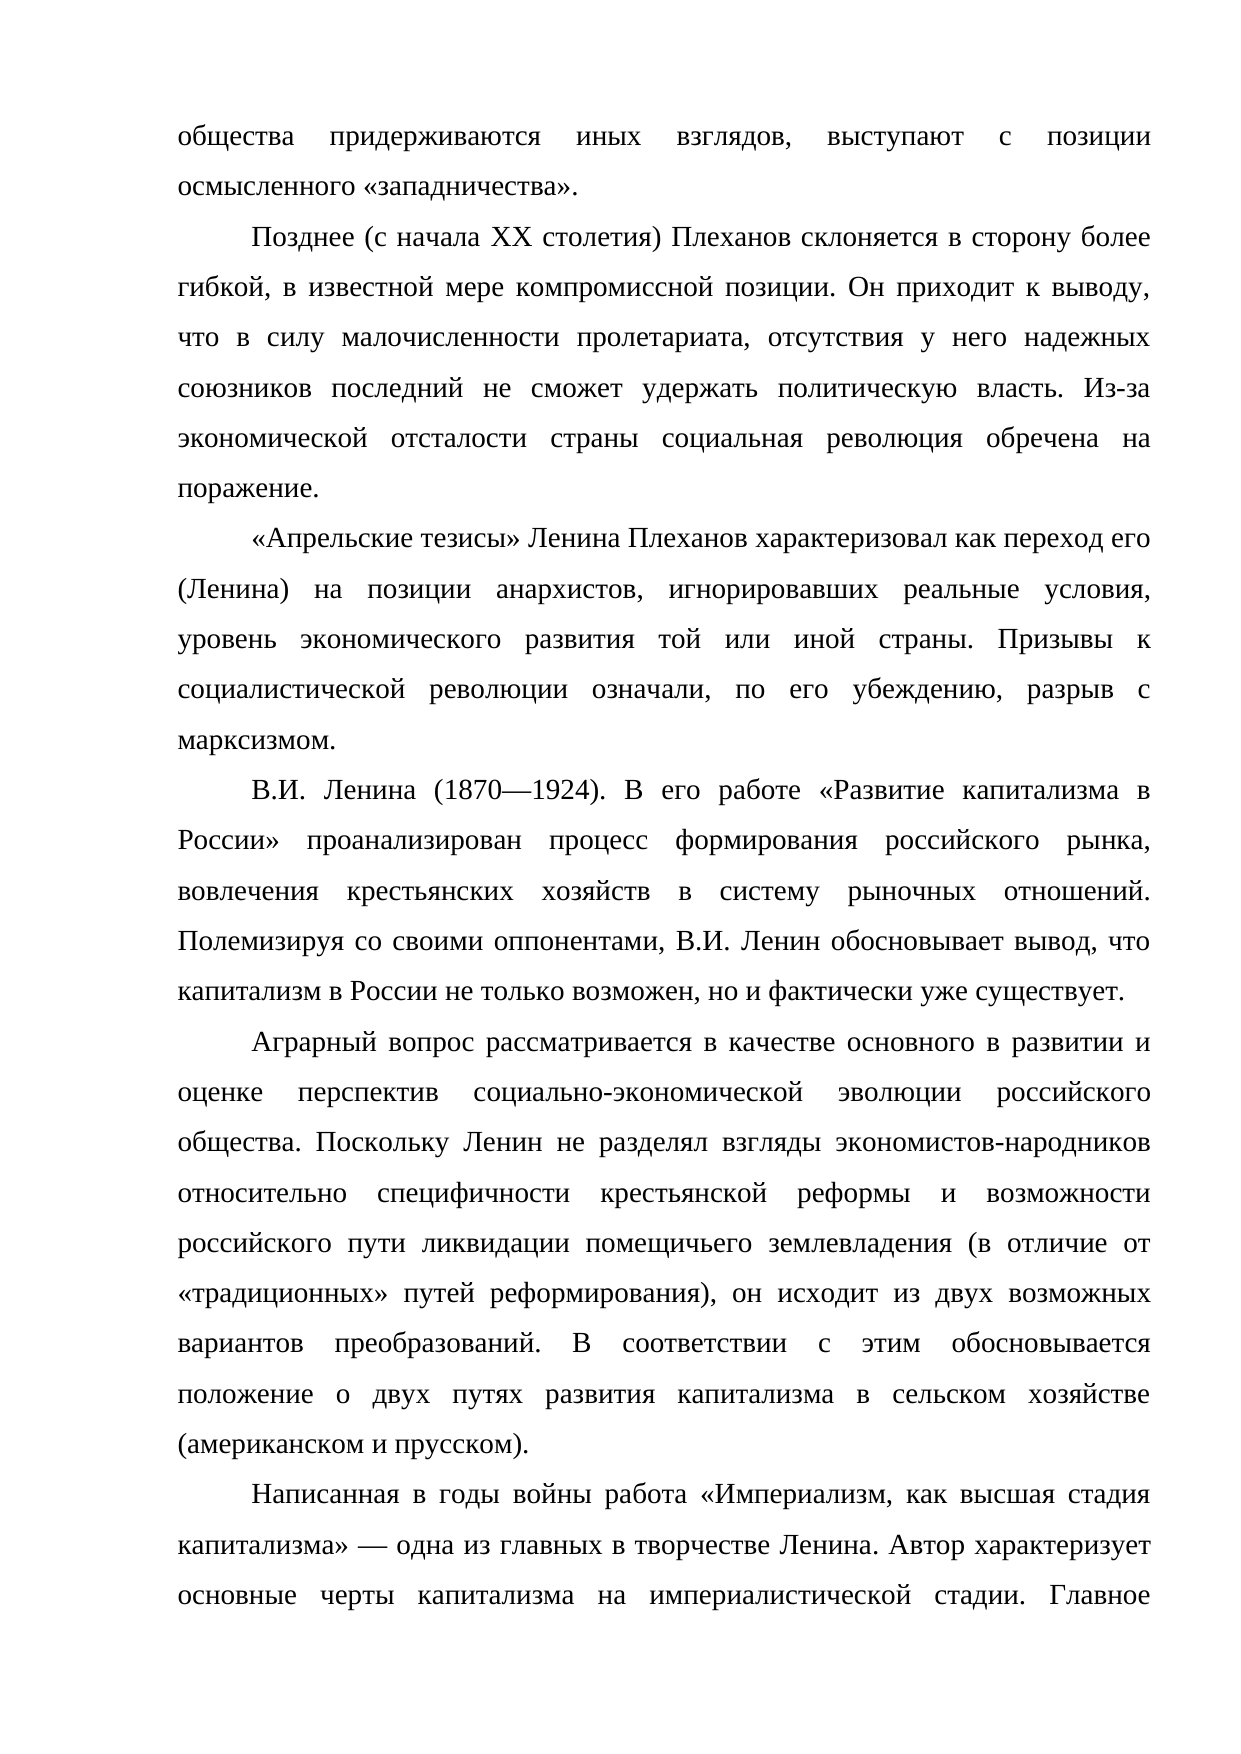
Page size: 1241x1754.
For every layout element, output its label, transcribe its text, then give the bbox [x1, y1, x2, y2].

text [177, 1477, 1152, 1611]
text Аграрный вопрос рассматривается в качестве основного в развитии и оценке перспектив социально-экономической эволюции российского общества. Поскольку Ленин не разделял взгляды экономистов-народников относительно специфичности крестьянской реформы и возможности российского пути ликвидации помещичьего землевладения (в отличие от «традиционных» путей реформирования), он исходит из двух возможных вариантов преобразований. В соответствии с этим обосновывается положение о двух путях развития капитализма в сельском хозяйстве (американском и прусском). [177, 1024, 1152, 1460]
text Позднее (с начала XX столетия) Плеханов склоняется в сторону более гибкой, в известной мере компромиссной позиции. Он приходит к выводу, что в силу малочисленности пролетариата, отсутствия у него надежных союзников последний не сможет удержать политическую власть. Из-за экономической отсталости страны социальная революция обречена на поражение. [177, 219, 1152, 504]
text «Апрельские тезисы» Ленина Плеханов характеризовал как переход его (Ленина) на позиции анархистов, игнорировавших реальные условия, уровень экономического развития той или иной страны. Призывы к социалистической революции означали, по его убеждению, разрыв с марксизмом. [177, 521, 1152, 755]
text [177, 118, 1152, 202]
text В.И. Ленина (1870—1924). В его работе «Развитие капитализма в России» проанализирован процесс формирования российского рынка, вовлечения крестьянских хозяйств в систему рыночных отношений. Полемизируя со своими оппонентами, В.И. Ленин обосновывает вывод, что капитализм в России не только возможен, но и фактически уже существует. [177, 772, 1152, 1007]
